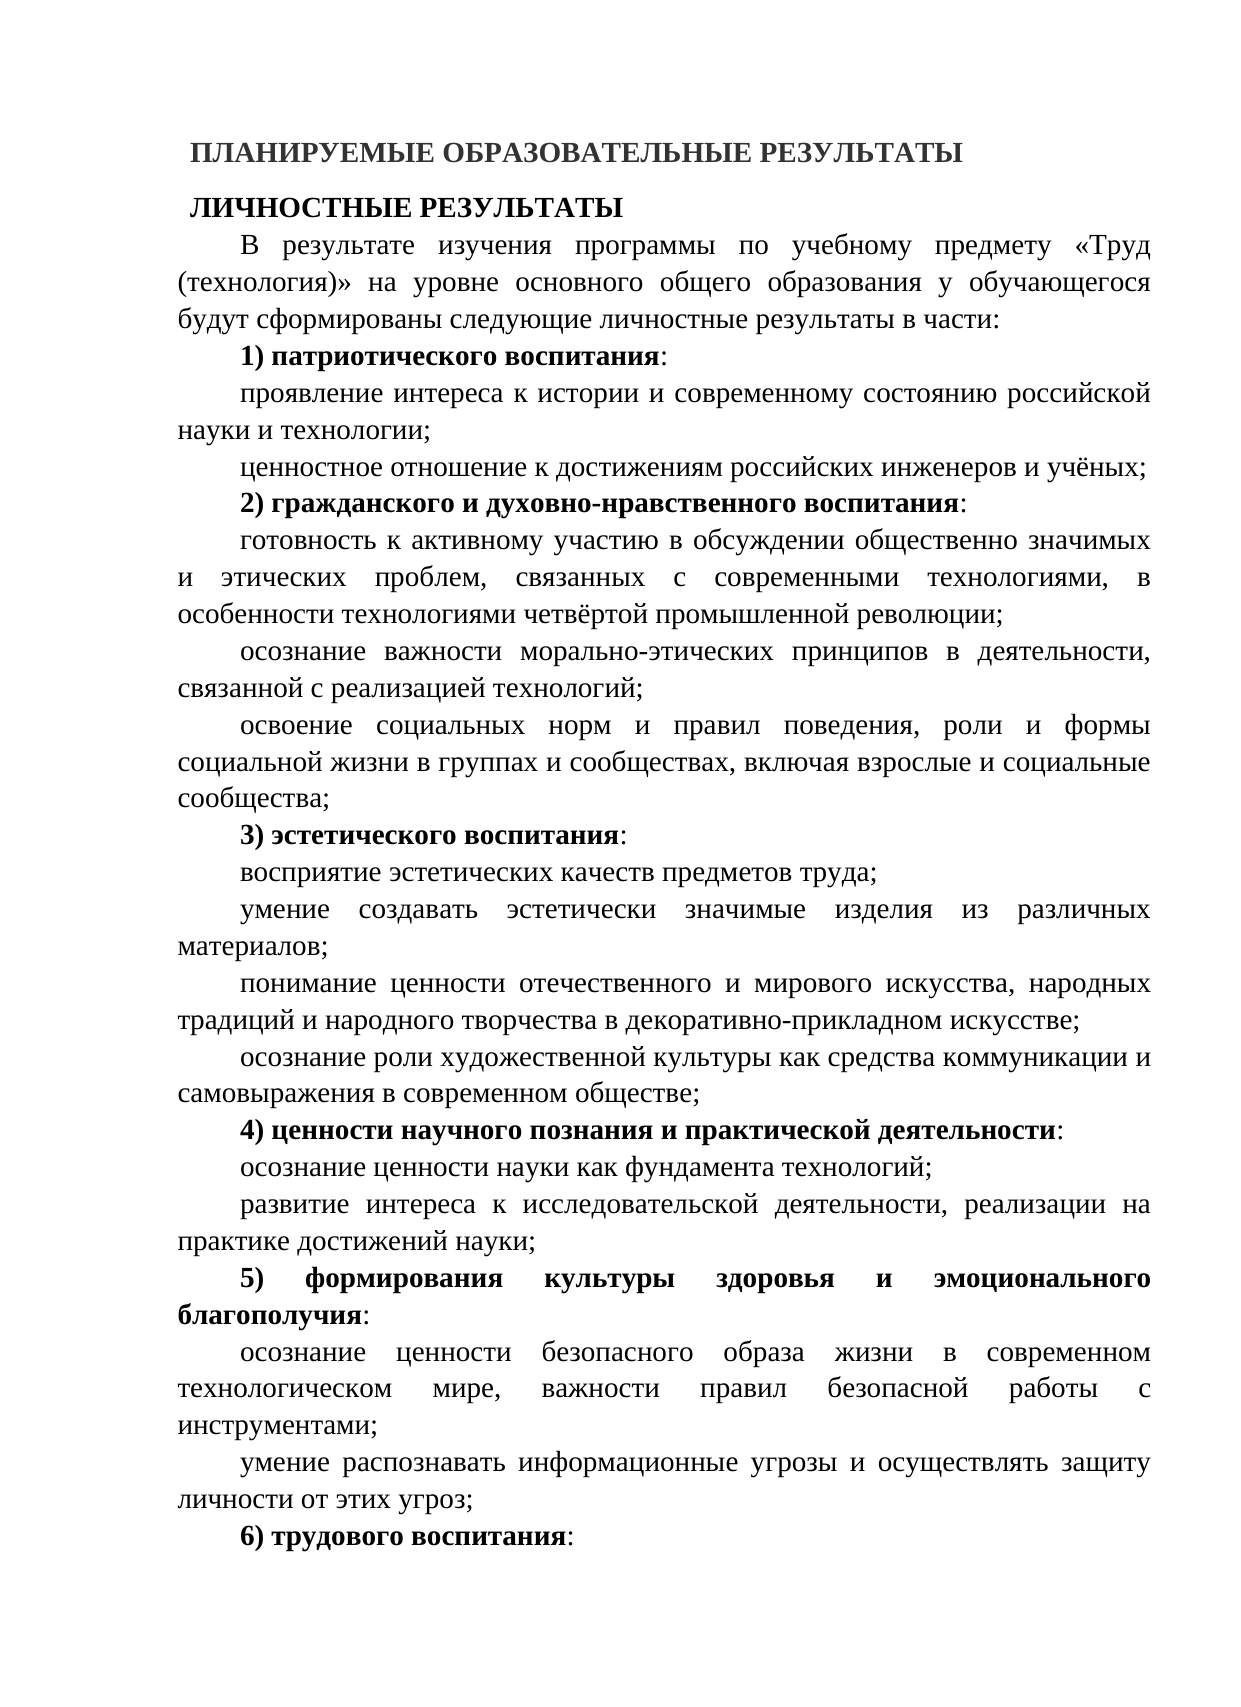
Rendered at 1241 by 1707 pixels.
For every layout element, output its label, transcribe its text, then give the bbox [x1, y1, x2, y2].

text осознание ценности безопасного образа жизни в современном технологическом мире, важности правил безопасной работы с инструментами; [177, 1334, 1152, 1441]
text проявление интереса к истории и современному состоянию российской науки и технологии; [177, 375, 1152, 445]
text понимание ценности отечественного и мирового искусства, народных традиций и народного творчества в декоративно-прикладном искусстве; [177, 965, 1152, 1035]
text ЛИЧНОСТНЫЕ РЕЗУЛЬТАТЫ [190, 191, 1152, 224]
text 3) эстетического воспитания: [177, 817, 1152, 851]
text осознание ценности науки как фундамента технологий; [177, 1149, 1152, 1183]
text В результате изучения программы по учебному предмету «Труд (технология)» на уровне основного общего образования у обучающегося будут сформированы следующие личностные результаты в части: [177, 227, 1152, 335]
text 6) трудового воспитания: [177, 1518, 1152, 1552]
text развитие интереса к исследовательской деятельности, реализации на практике достижений науки; [177, 1186, 1152, 1257]
text осознание роли художественной культуры как средства коммуникации и самовыражения в современном обществе; [177, 1039, 1152, 1109]
text освоение социальных норм и правил поведения, роли и формы социальной жизни в группах и сообществах, включая взрослые и социальные сообщества; [177, 707, 1152, 814]
text восприятие эстетических качеств предметов труда; [177, 854, 1152, 888]
text 1) патриотического воспитания: [177, 338, 1152, 372]
text 2) гражданского и духовно-нравственного воспитания: [177, 486, 1152, 519]
text осознание важности морально-этических принципов в деятельности, связанной с реализацией технологий; [177, 633, 1152, 703]
text готовность к активному участию в обсуждении общественно значимых и этических проблем, связанных с современными технологиями, в особенности технологиями четвёртой промышленной революции; [177, 522, 1152, 630]
text умение распознавать информационные угрозы и осуществлять защиту личности от этих угроз; [177, 1444, 1152, 1515]
text ПЛАНИРУЕМЫЕ ОБРАЗОВАТЕЛЬНЫЕ РЕЗУЛЬТАТЫ [190, 135, 1152, 168]
text 4) ценности научного познания и практической деятельности: [177, 1112, 1152, 1146]
text 5) формирования культуры здоровья и эмоционального благополучия: [177, 1260, 1152, 1330]
text ценностное отношение к достижениям российских инженеров и учёных; [177, 449, 1152, 482]
text умение создавать эстетически значимые изделия из различных материалов; [177, 891, 1152, 962]
